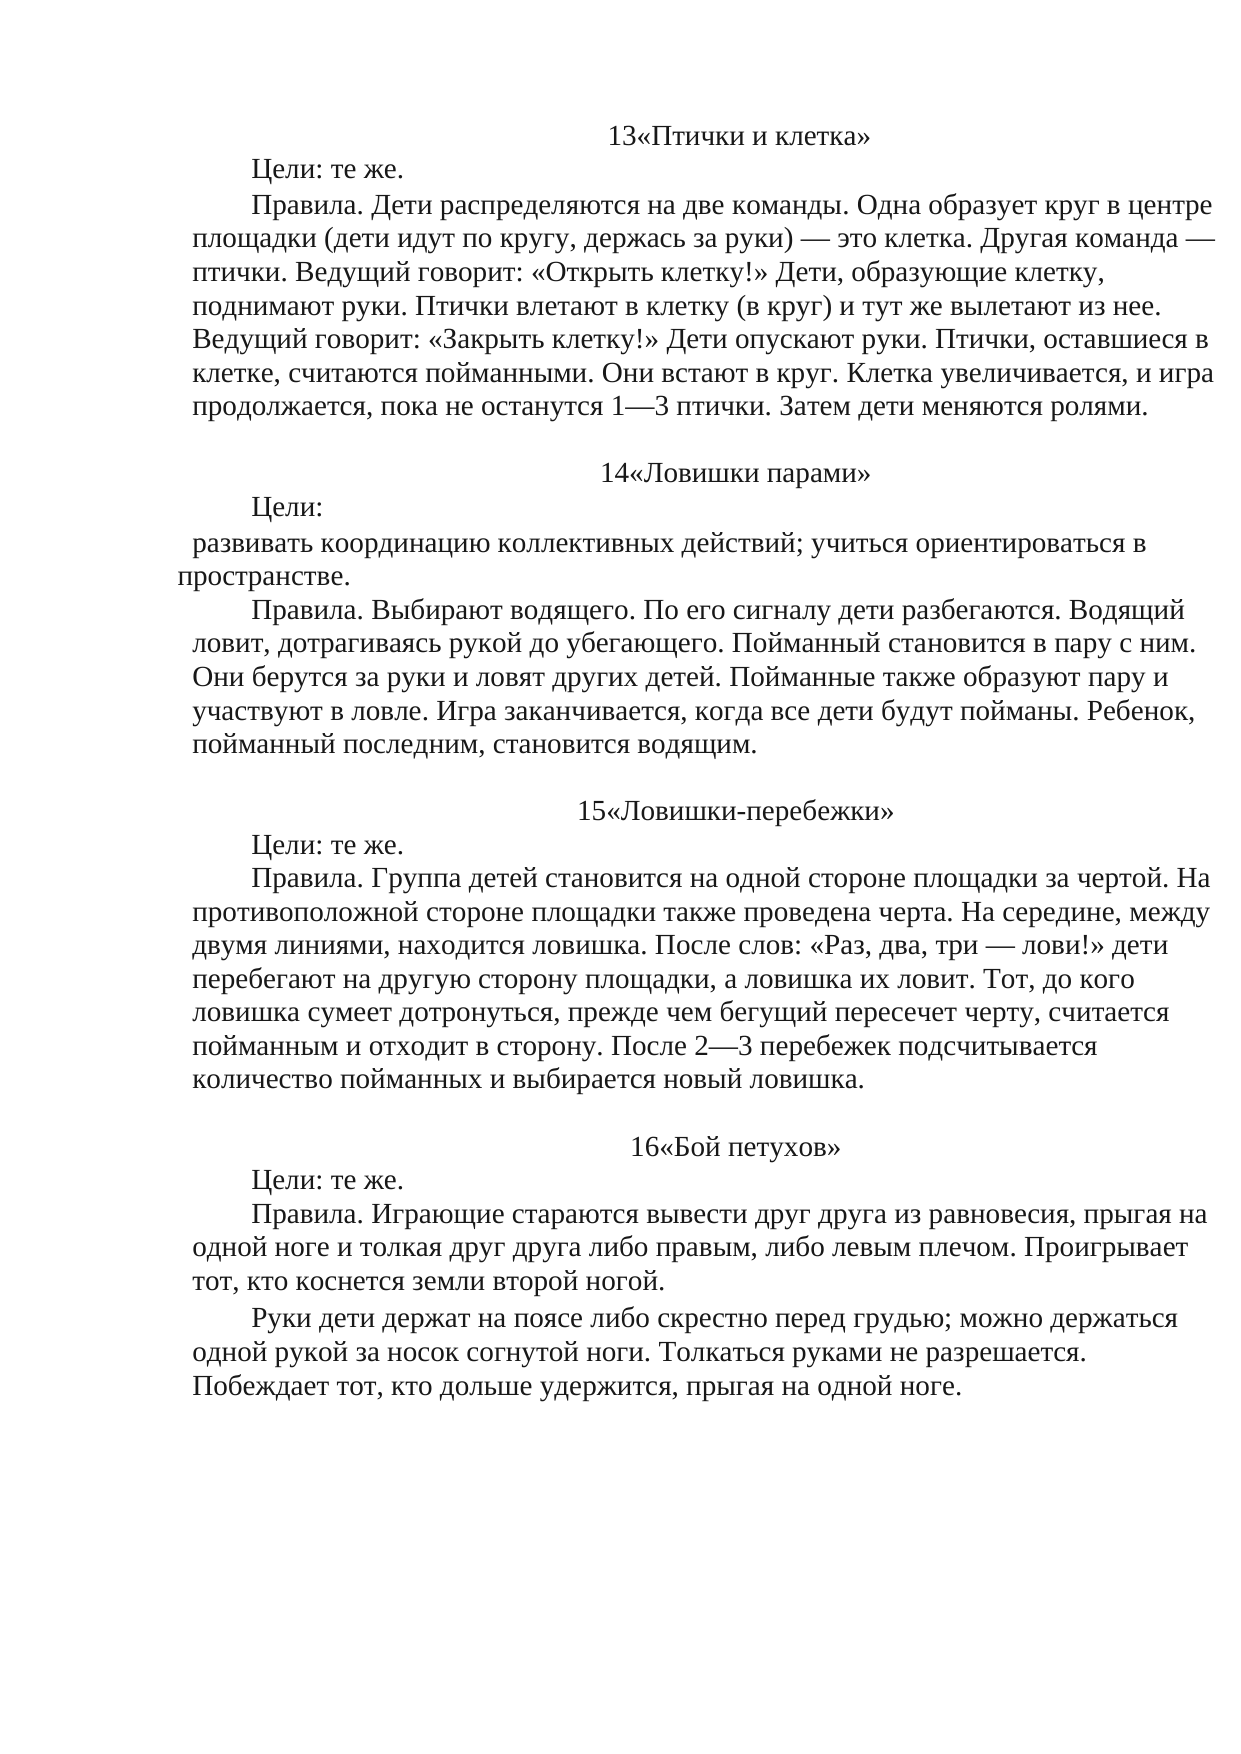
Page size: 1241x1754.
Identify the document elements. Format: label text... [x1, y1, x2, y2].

text Правила. Выбирают водящего. По его сигналу дети разбегаются. Водящий ловит, дотрагиваясь рукой до убегающего. Пойманный становится в пару с ним. Они берутся за руки и ловят других детей. Пойманные также образуют пару и участвуют в ловле. Игра заканчивается, когда все дети будут пойманы. Ребенок, пойманный последним, становится водящим. [192, 592, 1220, 760]
text 14«Ловишки парами» [192, 455, 1220, 489]
text Цели: [192, 489, 1220, 522]
text 16«Бой петухов» [192, 1129, 1220, 1162]
text Руки дети держат на поясе либо скрестно перед грудью; можно держаться одной рукой за носок согнутой ноги. Толкаться руками не разрешается. Побеждает тот, кто дольше удержится, прыгая на одной ноге. [192, 1301, 1220, 1401]
text Цели: те же. [192, 827, 1220, 860]
text Цели: те же. [192, 152, 1220, 185]
text Правила. Играющие стараются вывести друг друга из равновесия, прыгая на одной ноге и толкая друг друга либо правым, либо левым плечом. Проигрывает тот, кто коснется земли второй ногой. [192, 1196, 1220, 1297]
text 15«Ловишки-перебежки» [192, 793, 1220, 827]
text Правила. Группа детей становится на одной стороне площадки за чертой. На противоположной стороне площадки также проведена черта. На середине, между двумя линиями, находится ловишка. После слов: «Раз, два, три — лови!» дети перебегают на другую сторону площадки, а ловишка их ловит. Тот, до кого ловишка сумеет дотронуться, прежде чем бегущий пересечет черту, считается пойманным и отходит в сторону. После 2—3 перебежек подсчитывается количество пойманных и выбирается новый ловишка. [192, 860, 1220, 1095]
text 13«Птички и клетка» [192, 118, 1220, 152]
text Правила. Дети распределяются на две команды. Одна образует круг в центре площадки (дети идут по кругу, держась за руки) — это клетка. Другая команда — птички. Ведущий говорит: «Открыть клетку!» Дети, образующие клетку, поднимают руки. Птички влетают в клетку (в круг) и тут же вылетают из нее. Ведущий говорит: «Закрыть клетку!» Дети опускают руки. Птички, оставшиеся в клетке, считаются пойманными. Они встают в круг. Клетка увеличивается, и игра продолжается, пока не останутся 1—3 птички. Затем дети меняются ролями. [192, 187, 1220, 422]
text развивать координацию коллективных действий; учиться ориентироваться в пространстве. [177, 525, 1220, 592]
text Цели: те же. [192, 1162, 1220, 1196]
